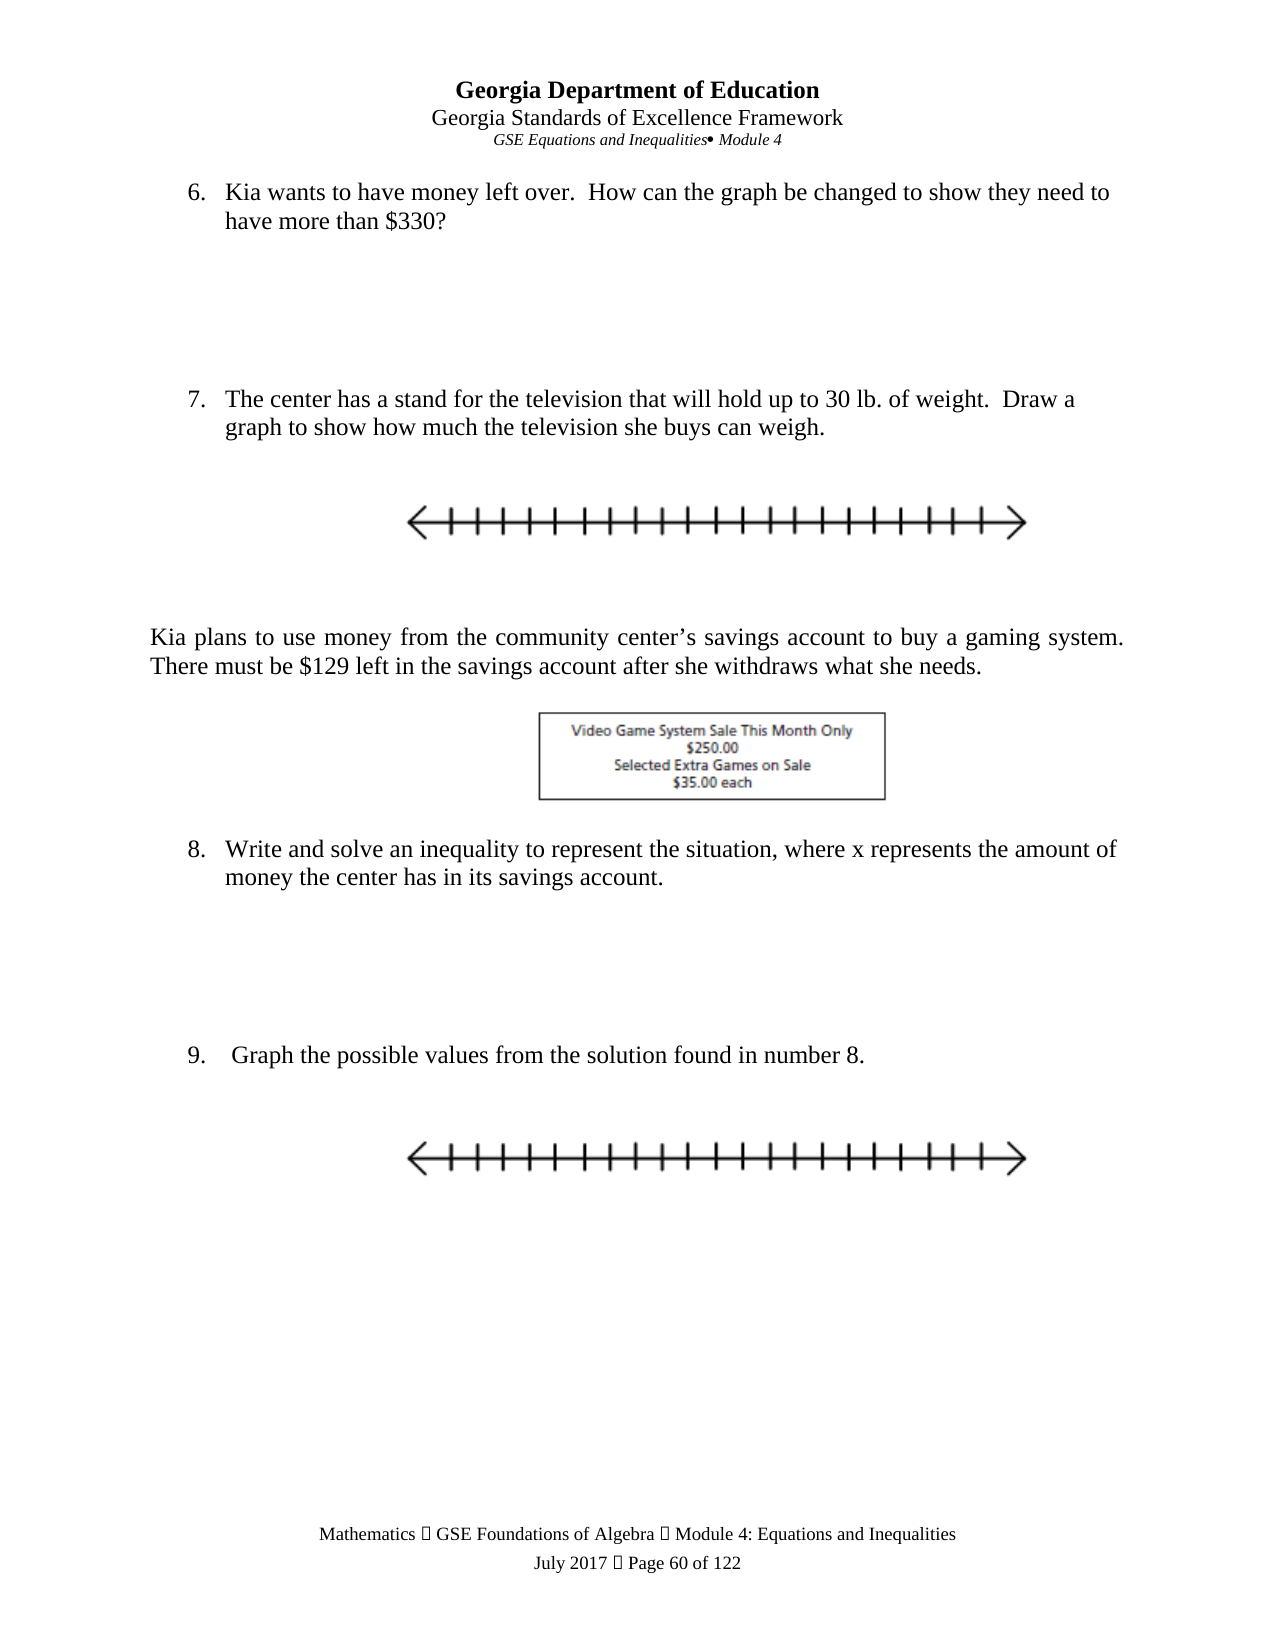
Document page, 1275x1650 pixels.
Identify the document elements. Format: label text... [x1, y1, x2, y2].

list Kia wants to have money left over. How can the graph be changed to show they need to have more than $330? [187, 177, 1125, 235]
list Write and solve an inequality to represent the situation, where x represents the amount of money the center has in its savings account. [187, 834, 1125, 891]
picture [391, 1126, 1034, 1188]
text Kia plans to use money from the community center’s savings account to buy a gaming system. There must be $129 left in the savings account after she withdraws what she needs. [150, 622, 1125, 679]
list The center has a stand for the television that will hold up to 30 lb. of weight. Draw a graph to show how much the television she buys can weigh. [187, 384, 1125, 441]
list Graph the possible values from the solution found in number 8. [187, 1040, 1125, 1069]
picture [391, 490, 1034, 552]
picture [528, 700, 897, 813]
